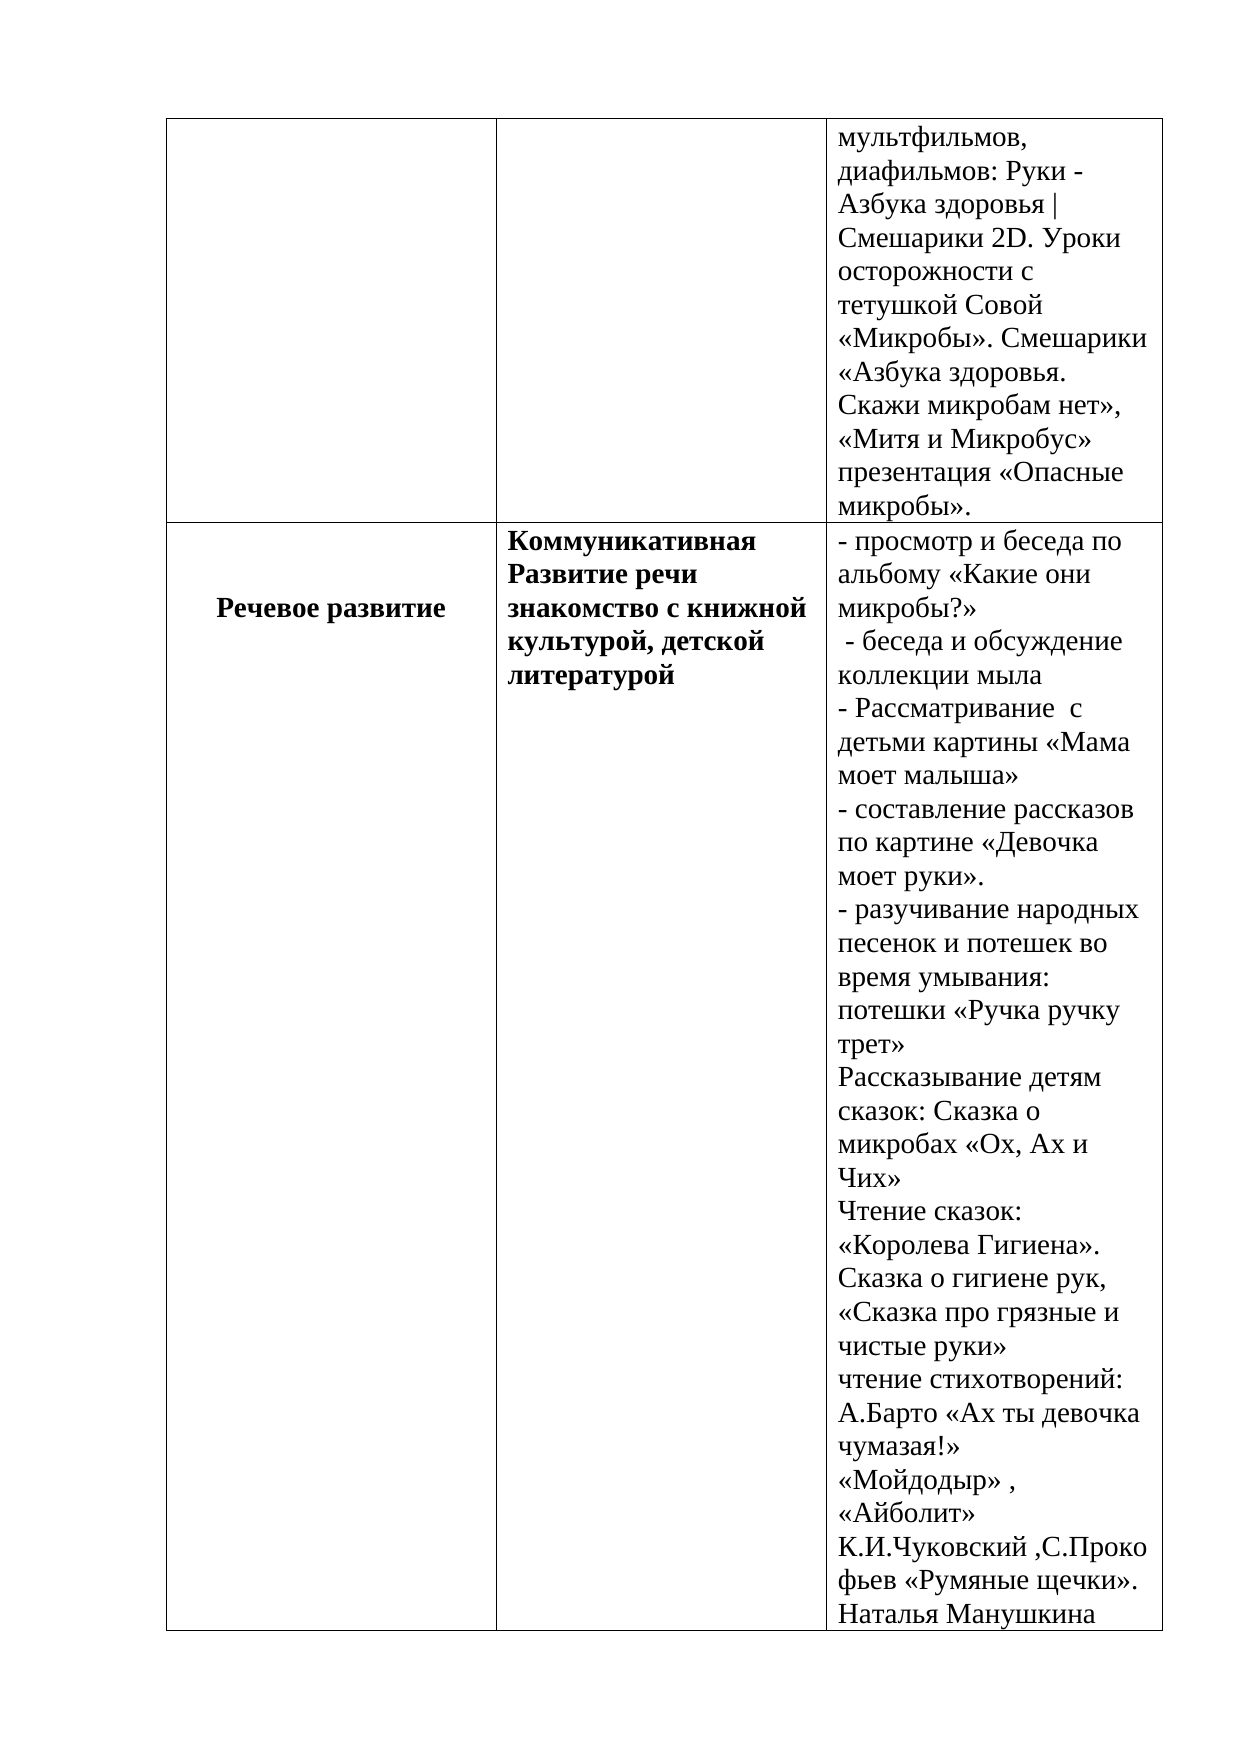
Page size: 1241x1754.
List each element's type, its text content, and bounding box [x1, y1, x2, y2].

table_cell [827, 523, 1162, 1629]
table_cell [167, 119, 496, 522]
table_cell Речевое развитие [167, 523, 496, 1629]
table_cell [827, 119, 1162, 522]
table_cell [497, 523, 826, 1629]
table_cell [497, 119, 826, 522]
